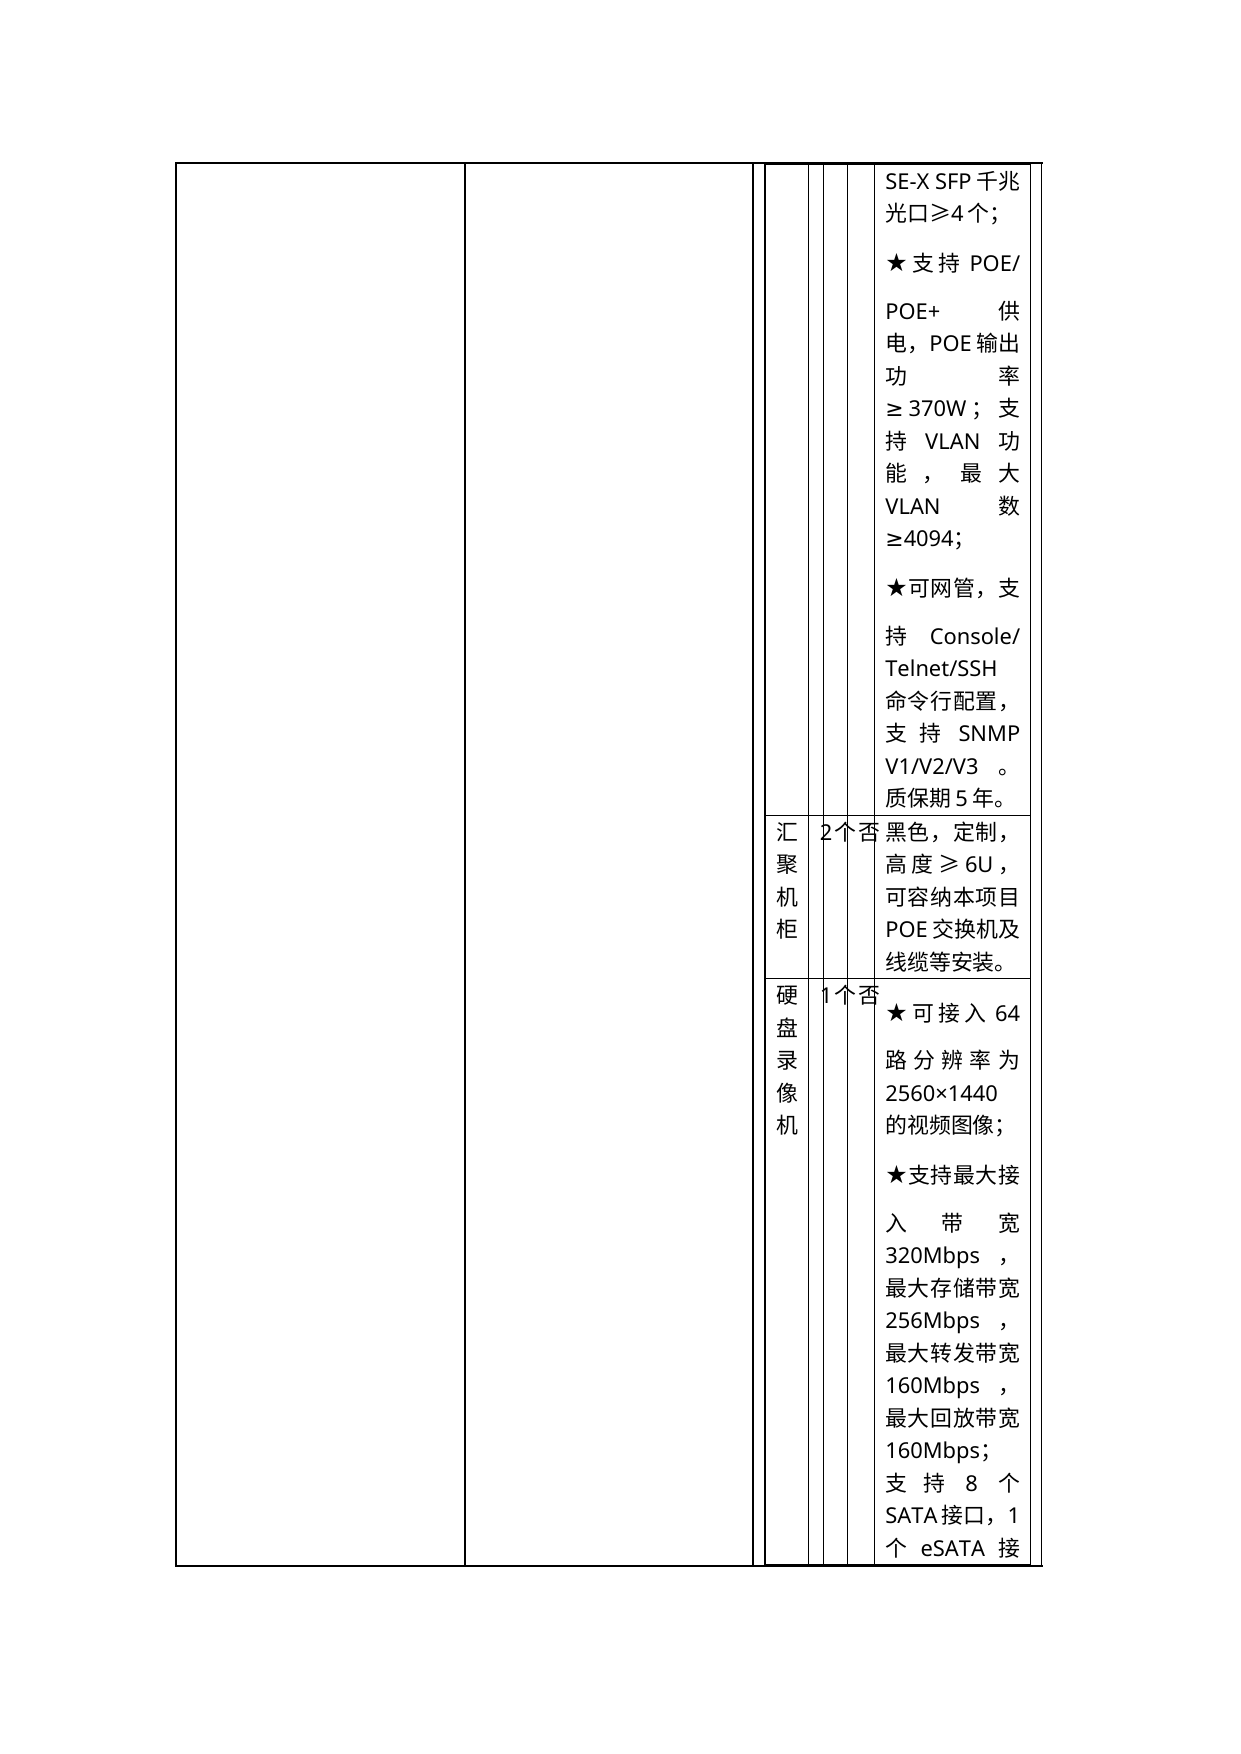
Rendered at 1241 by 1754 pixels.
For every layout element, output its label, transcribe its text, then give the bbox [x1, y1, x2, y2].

table_cell [809, 165, 823, 815]
table_cell [848, 165, 874, 815]
table_cell [824, 979, 847, 1564]
table_cell [466, 164, 752, 1565]
table_cell [875, 165, 1030, 815]
table_cell [824, 816, 847, 978]
table_cell [766, 165, 808, 815]
table_cell [809, 816, 823, 978]
table_cell 1 [177, 164, 464, 1565]
table_cell [875, 979, 1030, 1564]
table_cell [824, 165, 847, 815]
table_cell [875, 816, 1030, 978]
table_cell [809, 979, 823, 1564]
table_cell [848, 979, 874, 1564]
table_cell [1031, 164, 1041, 1565]
table_cell [754, 164, 764, 1565]
table_cell [766, 816, 808, 978]
table_cell [766, 979, 808, 1564]
table_cell [848, 816, 874, 978]
